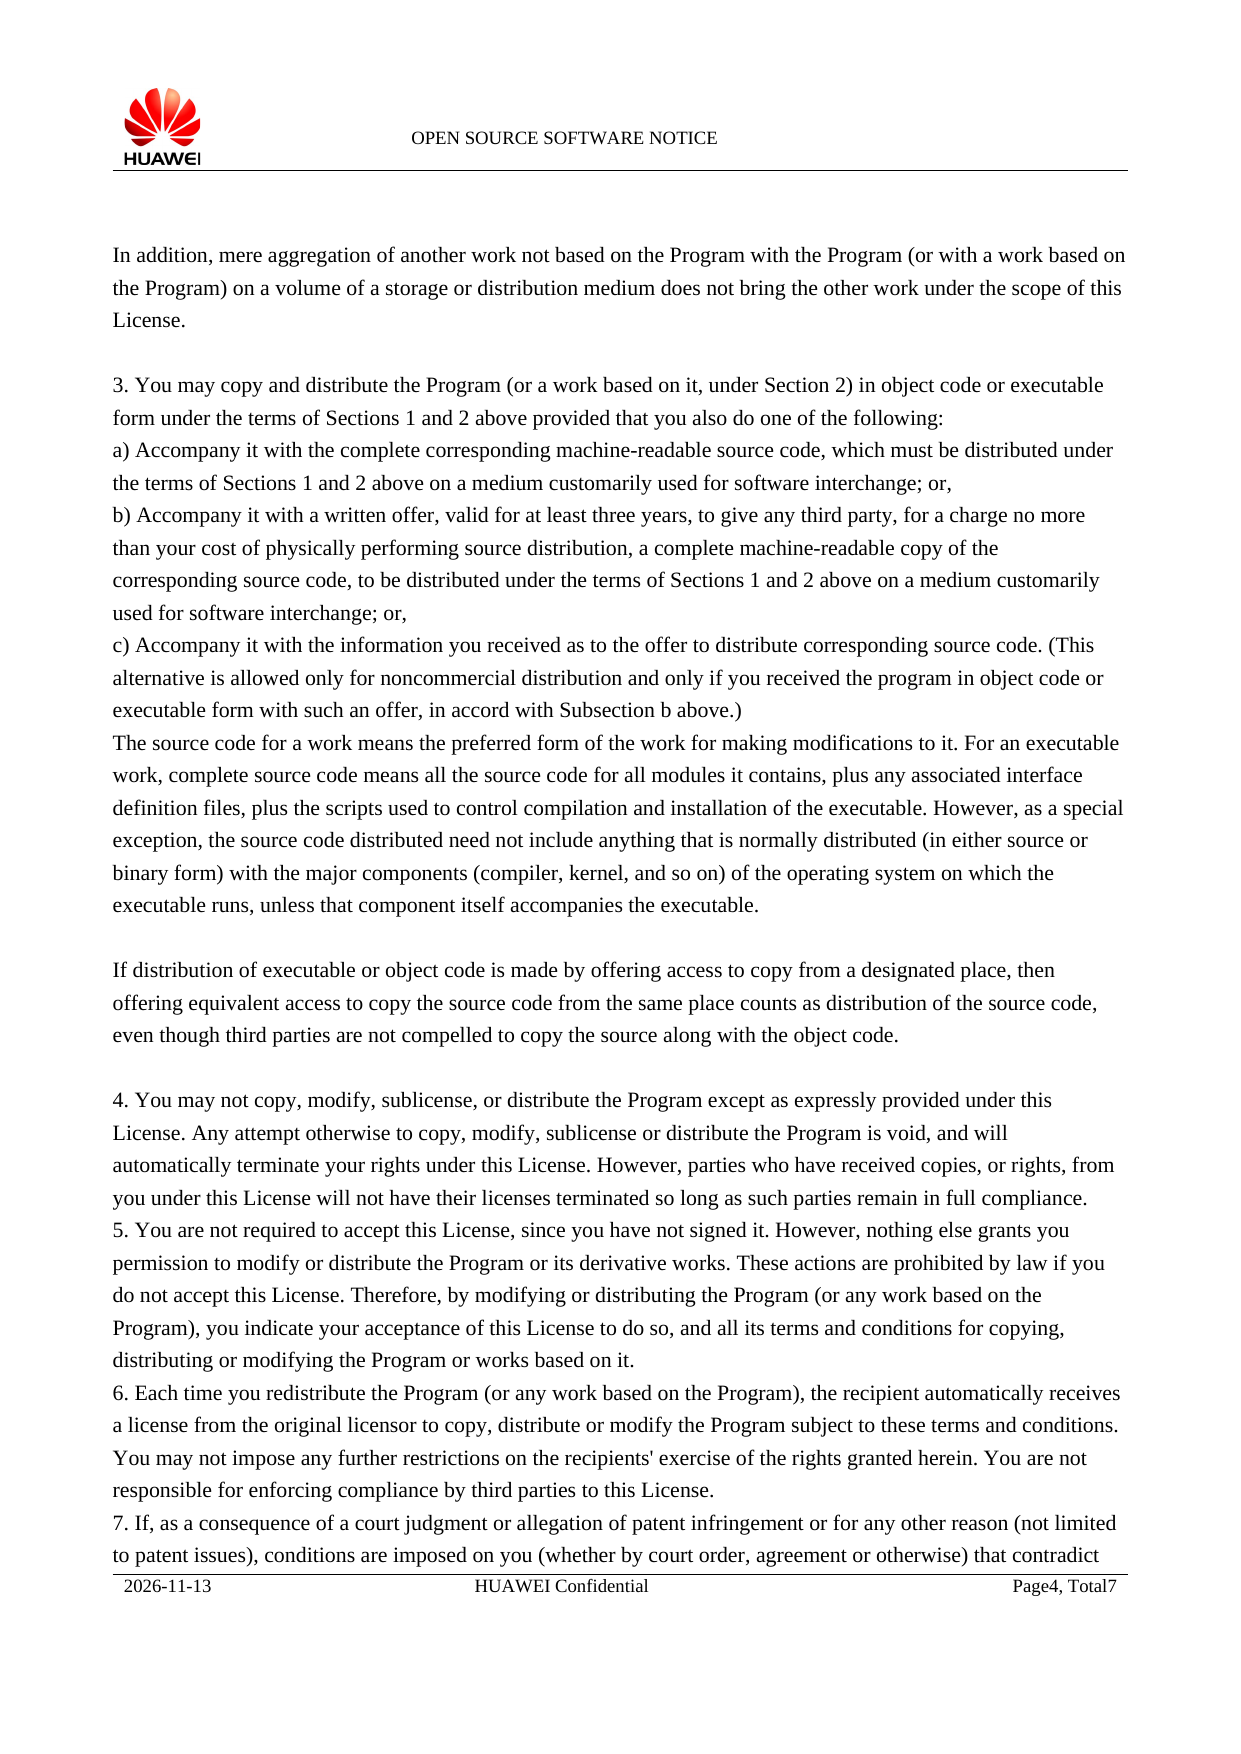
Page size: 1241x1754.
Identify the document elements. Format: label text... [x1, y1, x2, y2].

picture [124, 88, 201, 165]
